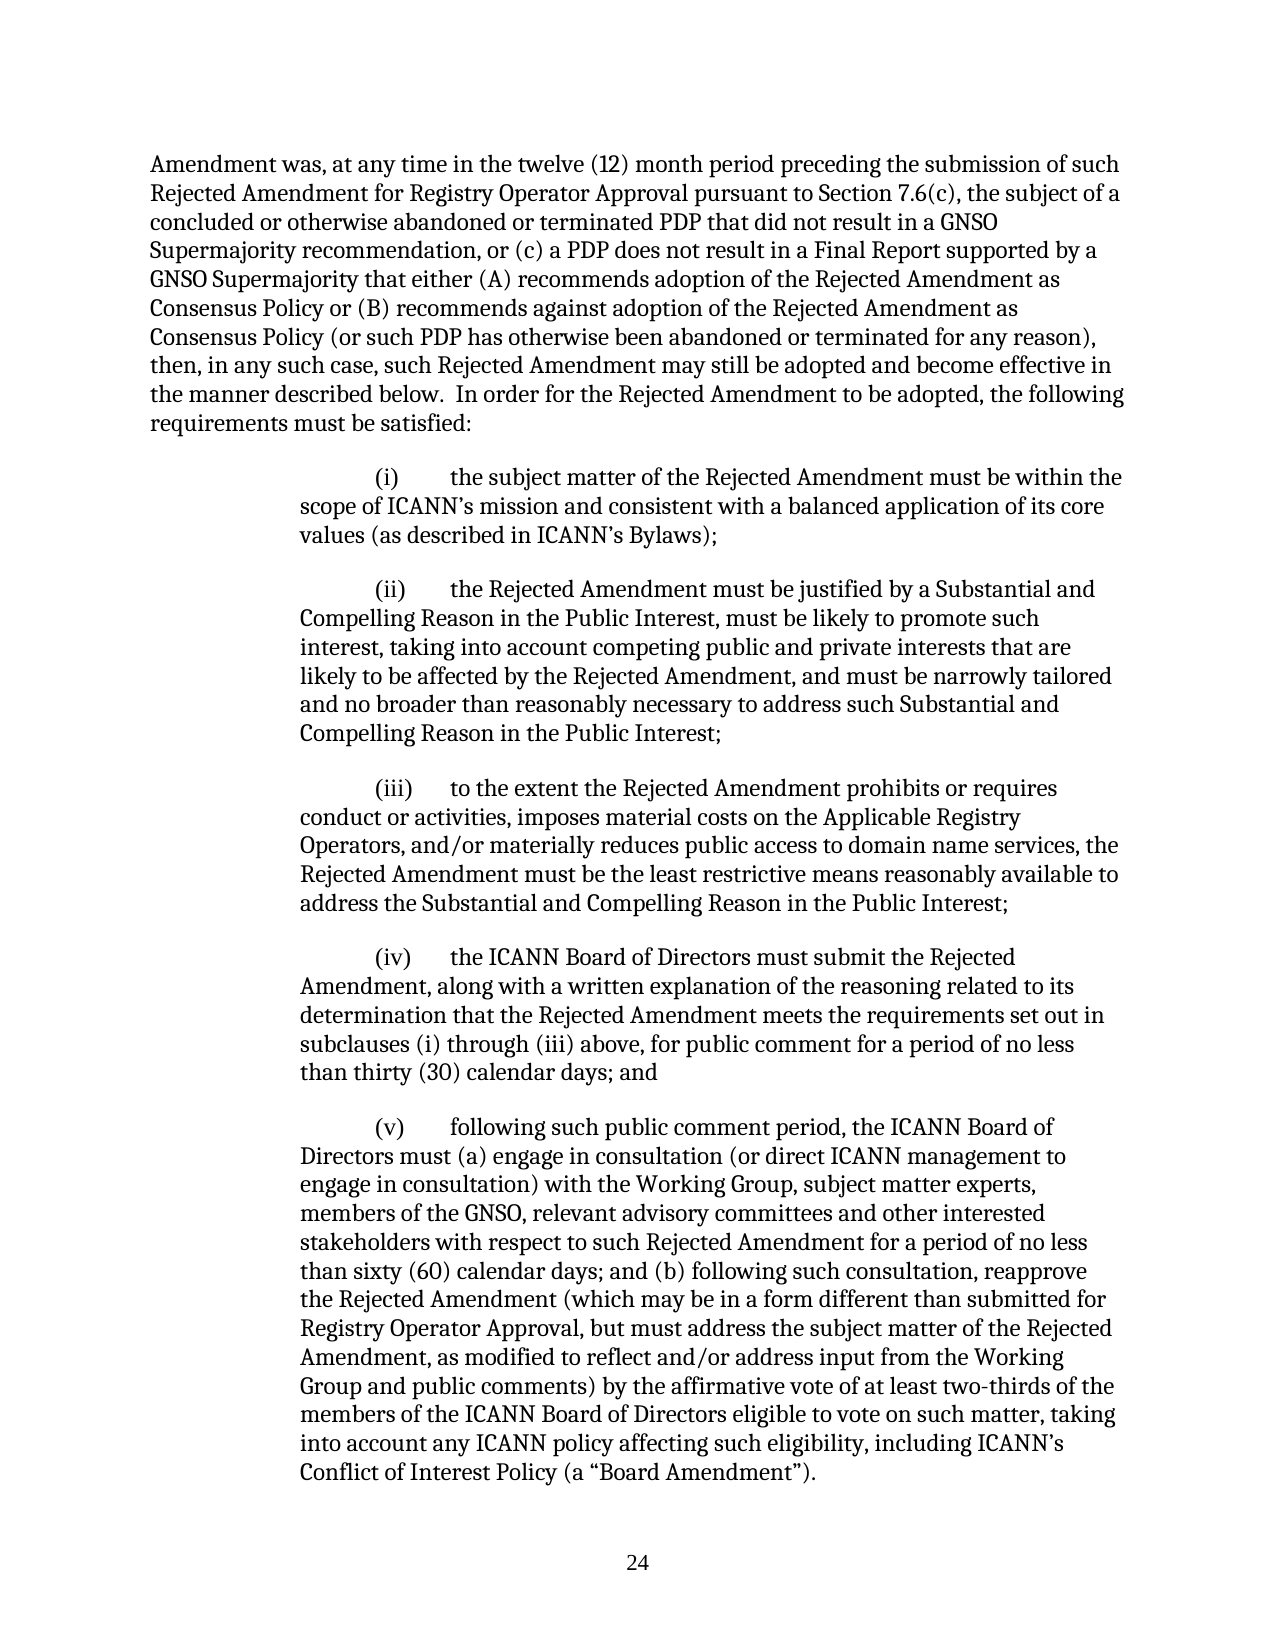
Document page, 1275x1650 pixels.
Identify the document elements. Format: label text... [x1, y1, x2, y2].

text the Rejected Amendment must be justified by a Substantial and Compelling Reason in the Public Interest, must be likely to promote such interest, taking into account competing public and private interests that are likely to be affected by the Rejected Amendment, and must be narrowly tailored and no broader than reasonably necessary to address such Substantial and Compelling Reason in the Public Interest; [300, 574, 1125, 748]
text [150, 150, 1125, 437]
text following such public comment period, the ICANN Board of Directors must (a) engage in consultation (or direct ICANN management to engage in consultation) with the Working Group, subject matter experts, members of the GNSO, relevant advisory committees and other interested stakeholders with respect to such Rejected Amendment for a period of no less than sixty (60) calendar days; and (b) following such consultation, reapprove the Rejected Amendment (which may be in a form different than submitted for Registry Operator Approval, but must address the subject matter of the Rejected Amendment, as modified to reflect and/or address input from the Working Group and public comments) by the affirmative vote of at least two-thirds of the members of the ICANN Board of Directors eligible to vote on such matter, taking into account any ICANN policy affecting such eligibility, including ICANN’s Conflict of Interest Policy (a “Board Amendment”). [300, 1112, 1125, 1487]
text the ICANN Board of Directors must submit the Rejected Amendment, along with a written explanation of the reasoning related to its determination that the Rejected Amendment meets the requirements set out in subclauses (i) through (iii) above, for public comment for a period of no less than thirty (30) calendar days; and [300, 942, 1125, 1087]
text the subject matter of the Rejected Amendment must be within the scope of ICANN’s mission and consistent with a balanced application of its core values (as described in ICANN’s Bylaws); [300, 462, 1125, 549]
text to the extent the Rejected Amendment prohibits or requires conduct or activities, imposes material costs on the Applicable Registry Operators, and/or materially reduces public access to domain name services, the Rejected Amendment must be the least restrictive means reasonably available to address the Substantial and Compelling Reason in the Public Interest; [300, 773, 1125, 917]
